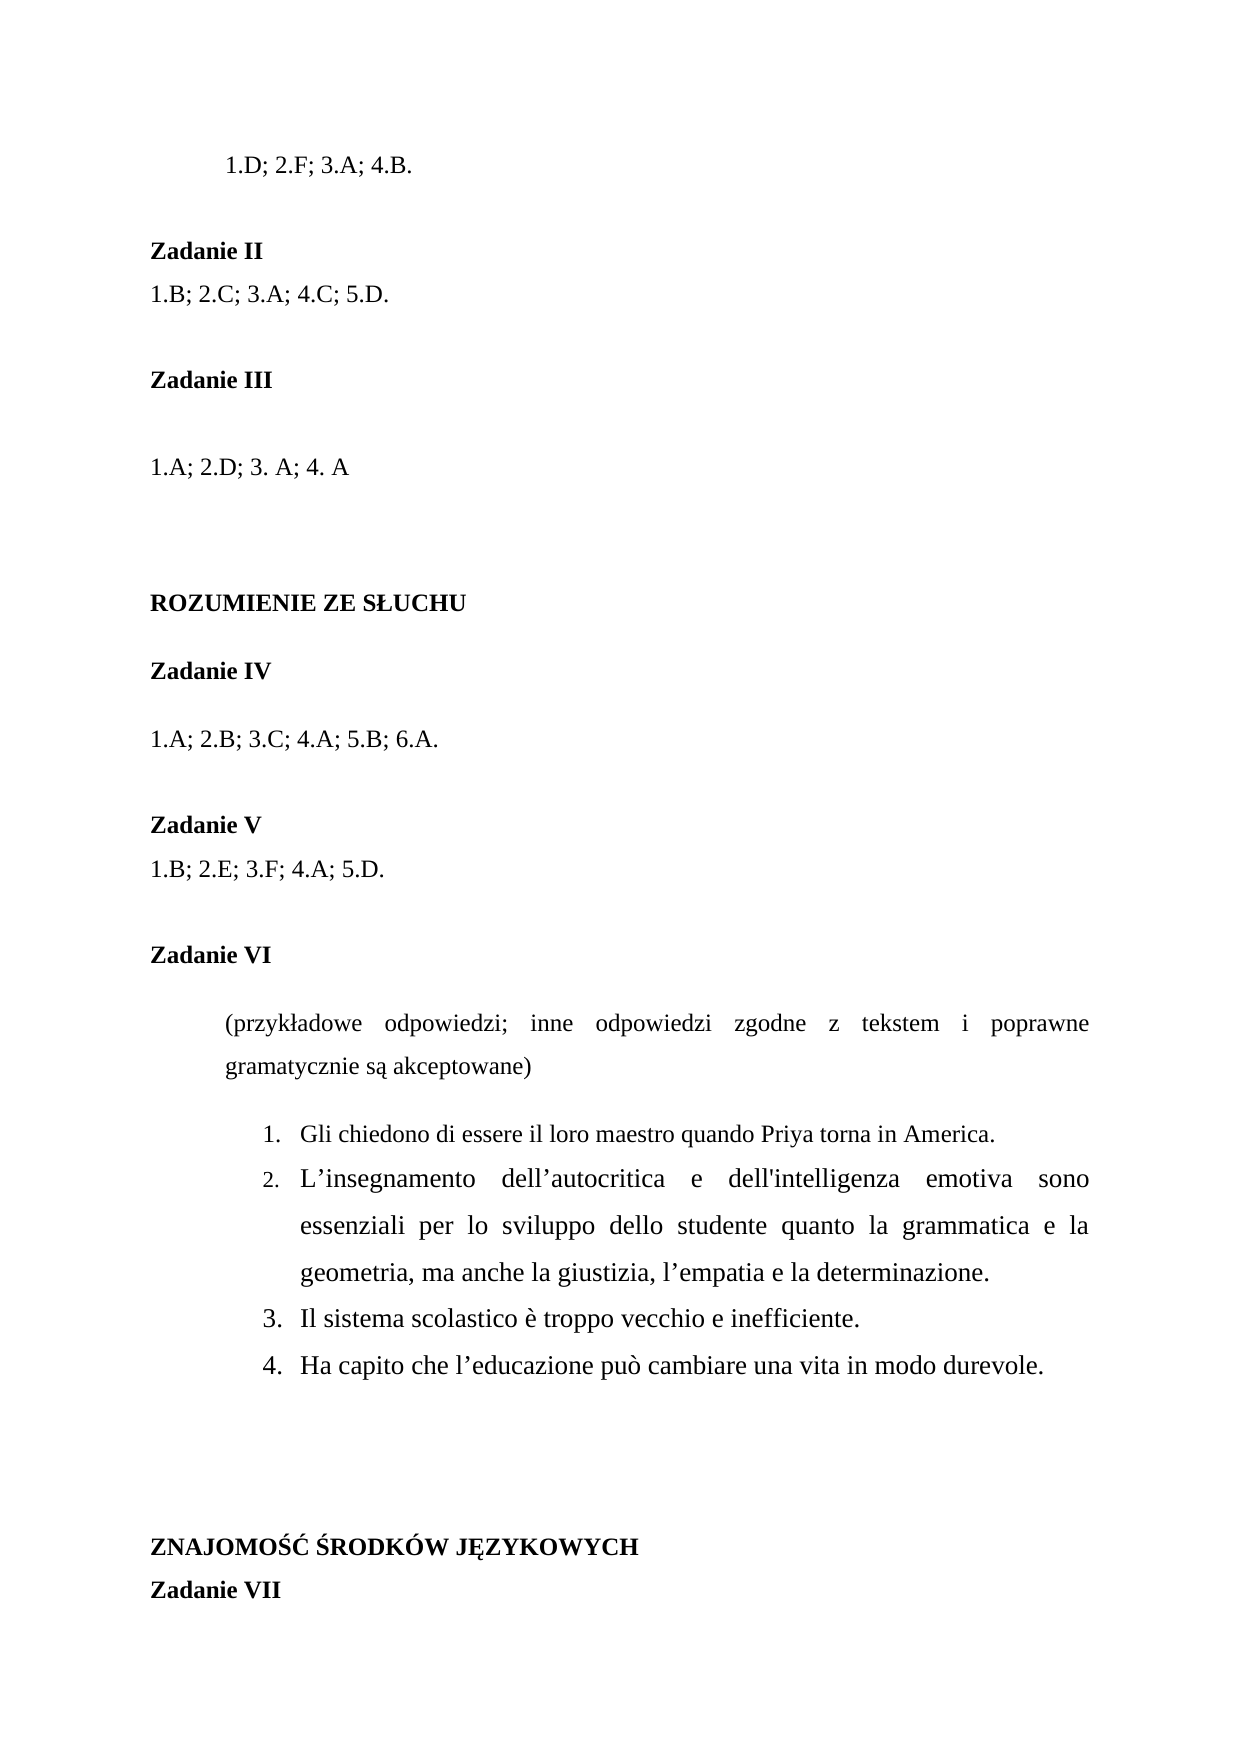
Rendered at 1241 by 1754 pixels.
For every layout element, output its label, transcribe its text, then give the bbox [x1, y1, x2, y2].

list L’insegnamento dell’autocritica e dell'intelligenza emotiva sono essenziali per lo sviluppo dello studente quanto la grammatica e la geometria, ma anche la giustizia, l’empatia e la determinazione. [262, 1162, 1090, 1287]
text Zadanie II [150, 236, 1090, 265]
text 1.B; 2.E; 3.F; 4.A; 5.D. [150, 854, 1090, 882]
text 1.D; 2.F; 3.A; 4.B. [225, 150, 1090, 179]
text 1.A; 2.D; 3. A; 4. A [150, 452, 1090, 481]
list Ha capito che l’educazione può cambiare una vita in modo durevole. [262, 1349, 1090, 1380]
text Zadanie VI [150, 940, 1090, 969]
text ROZUMIENIE ZE SŁUCHU [150, 588, 1090, 617]
list Il sistema scolastico è troppo vecchio e inefficiente. [262, 1302, 1090, 1334]
list Gli chiedono di essere il loro maestro quando Priya torna in America. [262, 1119, 1090, 1148]
text Zadanie VII [150, 1575, 1090, 1604]
text 1.A; 2.B; 3.C; 4.A; 5.B; 6.A. [150, 724, 1090, 753]
text ZNAJOMOŚĆ ŚRODKÓW JĘZYKOWYCH [150, 1532, 1090, 1561]
text 1.B; 2.C; 3.A; 4.C; 5.D. [150, 279, 1090, 308]
text Zadanie IV [150, 656, 1090, 685]
text (przykładowe odpowiedzi; inne odpowiedzi zgodne z tekstem i poprawne gramatycznie są akceptowane) [225, 1008, 1090, 1080]
text Zadanie V [150, 811, 1090, 839]
text Zadanie III [150, 366, 1090, 394]
